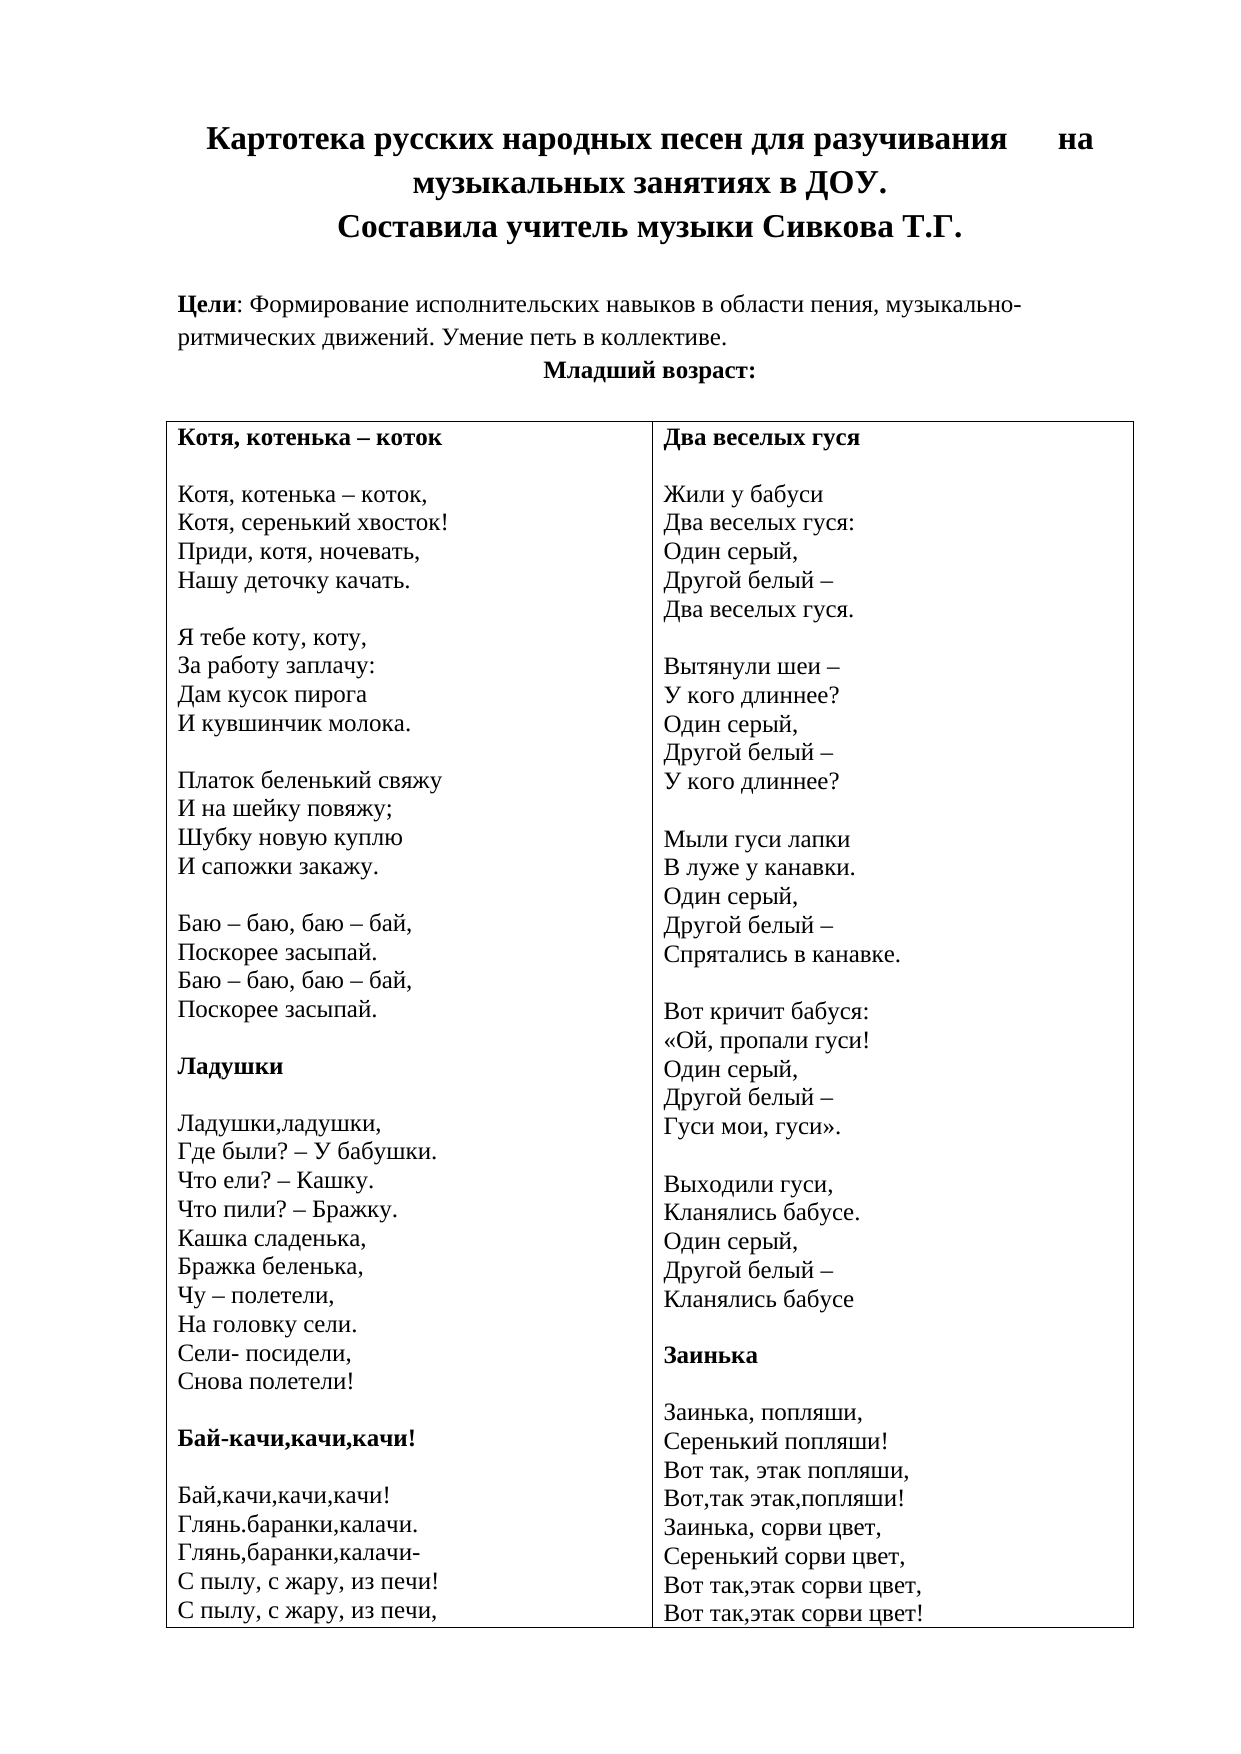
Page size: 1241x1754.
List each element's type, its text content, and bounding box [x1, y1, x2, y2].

text Младший возраст: [177, 355, 1122, 384]
text Картотека русских народных песен для разучивания на музыкальных занятиях в ДОУ. [177, 118, 1122, 201]
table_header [167, 422, 652, 1627]
text Составила учитель музыки Сивкова Т.Г. [177, 206, 1122, 244]
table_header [653, 422, 1133, 1627]
text Цели: Формирование исполнительских навыков в области пения, музыкально-ритмических движений. Умение петь в коллективе. [177, 289, 1122, 351]
